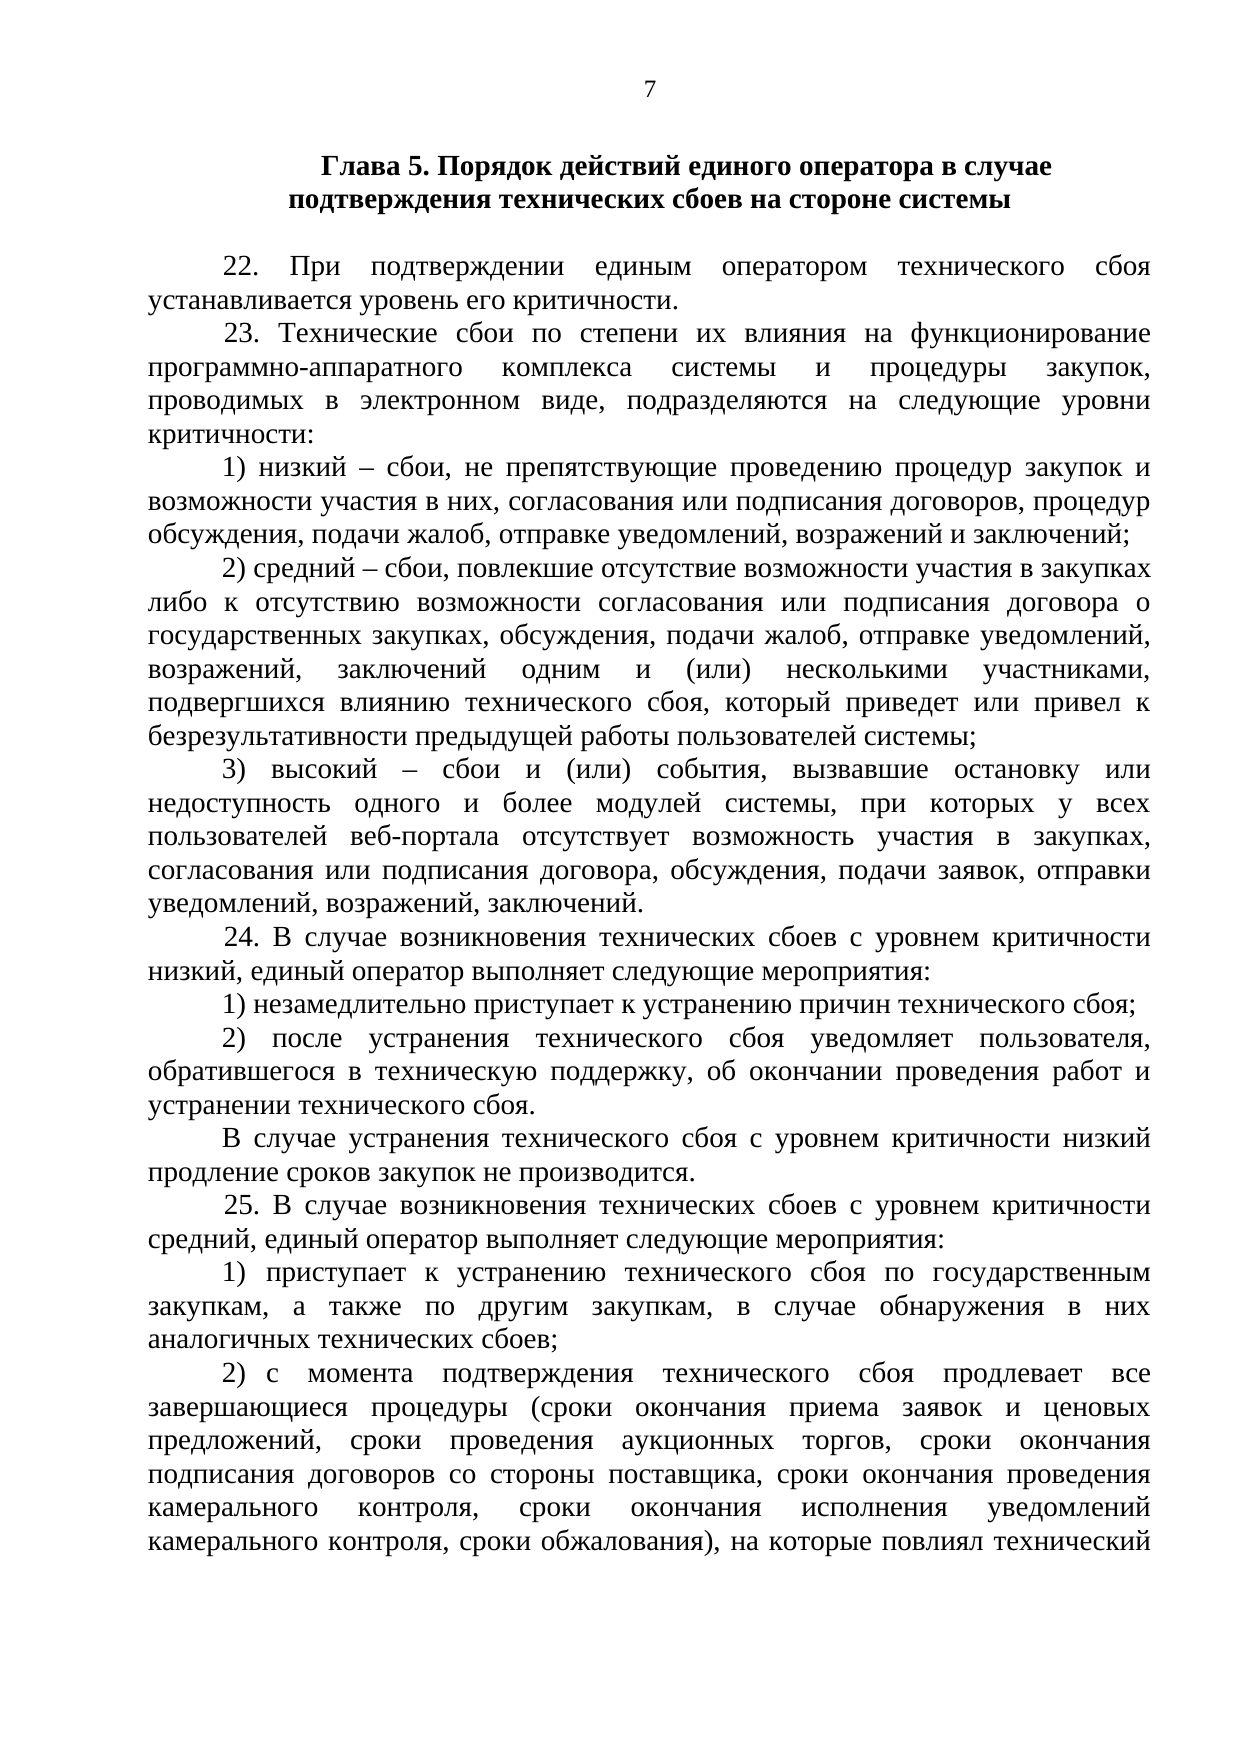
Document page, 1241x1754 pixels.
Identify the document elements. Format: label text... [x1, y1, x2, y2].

text 22. При подтверждении единым оператором технического сбоя устанавливается уровень его критичности. [148, 248, 1152, 315]
text 23. Технические сбои по степени их влияния на функционирование программно-аппаратного комплекса системы и процедуры закупок, проводимых в электронном виде, подразделяются на следующие уровни критичности: [148, 315, 1152, 449]
list приступает к устранению технического сбоя по государственным закупкам, а также по другим закупкам, в случае обнаружения в них аналогичных технических сбоев; [148, 1254, 1152, 1355]
text 1) незамедлительно приступает к устранению причин технического сбоя; [148, 986, 1152, 1020]
text В случае устранения технического сбоя с уровнем критичности низкий продление сроков закупок не производится. [148, 1120, 1152, 1187]
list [148, 1355, 1152, 1556]
text 24. В случае возникновения технических сбоев с уровнем критичности низкий, единый оператор выполняет следующие мероприятия: [148, 919, 1152, 986]
text 25. В случае возникновения технических сбоев с уровнем критичности средний, единый оператор выполняет следующие мероприятия: [148, 1187, 1152, 1254]
text 3) высокий – сбои и (или) события, вызвавшие остановку или недоступность одного и более модулей системы, при которых у всех пользователей веб-портала отсутствует возможность участия в закупках, согласования или подписания договора, обсуждения, подачи заявок, отправки уведомлений, возражений, заключений. [148, 751, 1152, 919]
text 2) средний – сбои, повлекшие отсутствие возможности участия в закупках либо к отсутствию возможности согласования или подписания договора о государственных закупках, обсуждения, подачи жалоб, отправке уведомлений, возражений, заключений одним и (или) несколькими участниками, подвергшихся влиянию технического сбоя, который приведет или привел к безрезультативности предыдущей работы пользователей системы; [148, 550, 1152, 751]
text 1) низкий – сбои, не препятствующие проведению процедур закупок и возможности участия в них, согласования или подписания договоров, процедур обсуждения, подачи жалоб, отправке уведомлений, возражений и заключений; [148, 449, 1152, 550]
text 2) после устранения технического сбоя уведомляет пользователя, обратившегося в техническую поддержку, об окончании проведения работ и устранении технического сбоя. [148, 1020, 1152, 1120]
text Глава 5. Порядок действий единого оператора в случае подтверждения технических сбоев на стороне системы [148, 148, 1152, 215]
